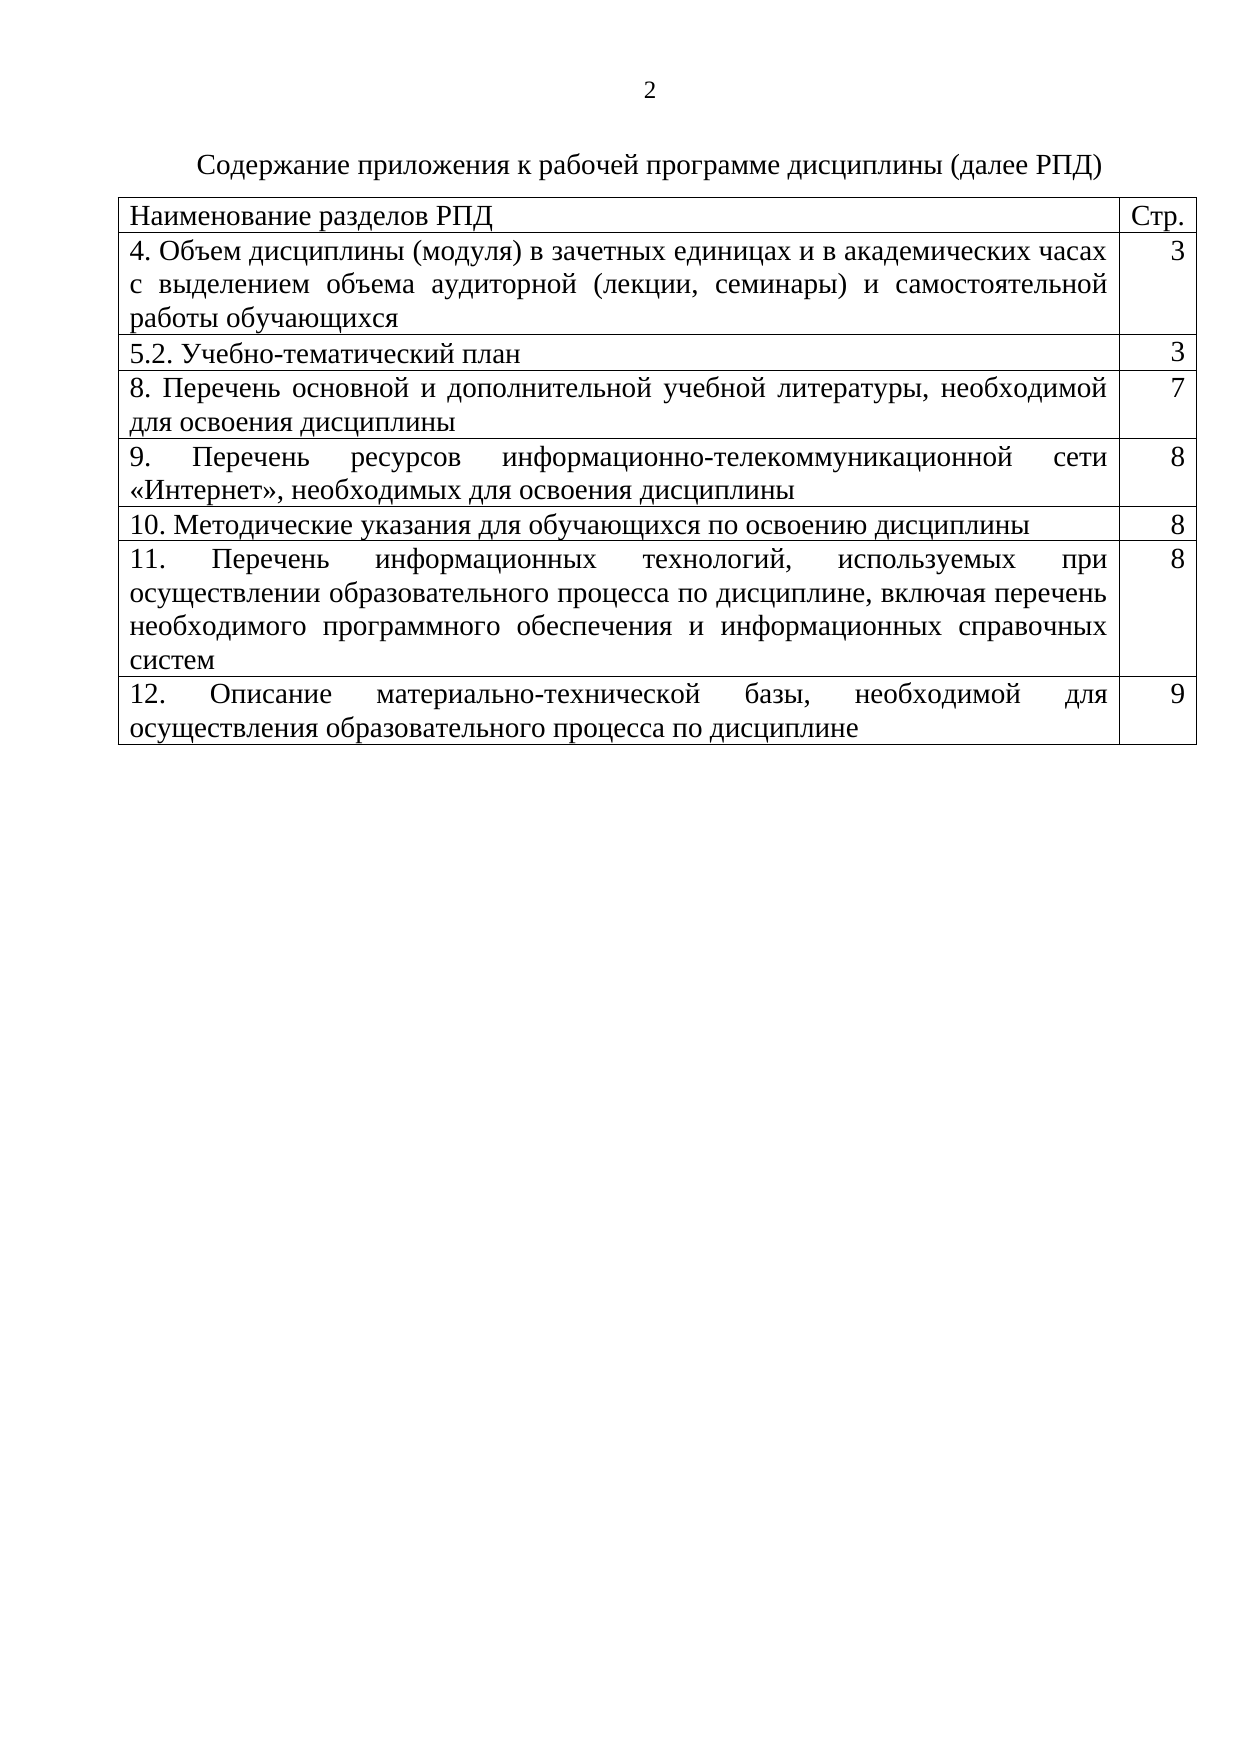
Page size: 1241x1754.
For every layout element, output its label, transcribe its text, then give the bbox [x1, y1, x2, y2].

table_cell 7 [1120, 371, 1196, 438]
table_cell 10. Методические указания для обучающихся по освоению дисциплины [119, 507, 1119, 540]
table_cell 8 [1120, 541, 1196, 676]
table_header Наименование разделов РПД [119, 198, 1119, 232]
table_cell 12. Описание материально-технической базы, необходимой для осуществления образовательного процесса по дисциплине [119, 677, 1119, 744]
table_cell 8 [1120, 507, 1196, 540]
text Содержание приложения к рабочей программе дисциплины (далее РПД) [118, 147, 1181, 180]
table_cell 4. Объем дисциплины (модуля) в зачетных единицах и в академических часах с выделением объема аудиторной (лекции, семинары) и самостоятельной работы обучающихся [119, 233, 1119, 333]
table_cell 5.2. Учебно-тематический план [119, 335, 1119, 369]
table_cell 9. Перечень ресурсов информационно-телекоммуникационной сети «Интернет», необходимых для освоения дисциплины [119, 439, 1119, 506]
table_header Стр. [1120, 198, 1196, 232]
table_cell 8 [1120, 439, 1196, 506]
table_cell 8. Перечень основной и дополнительной учебной литературы, необходимой для освоения дисциплины [119, 371, 1119, 438]
table_cell 11. Перечень информационных технологий, используемых при осуществлении образовательного процесса по дисциплине, включая перечень необходимого программного обеспечения и информационных справочных систем [119, 541, 1119, 676]
table_cell 3 [1120, 335, 1196, 369]
table_cell 9 [1120, 677, 1196, 744]
table_cell 3 [1120, 233, 1196, 333]
